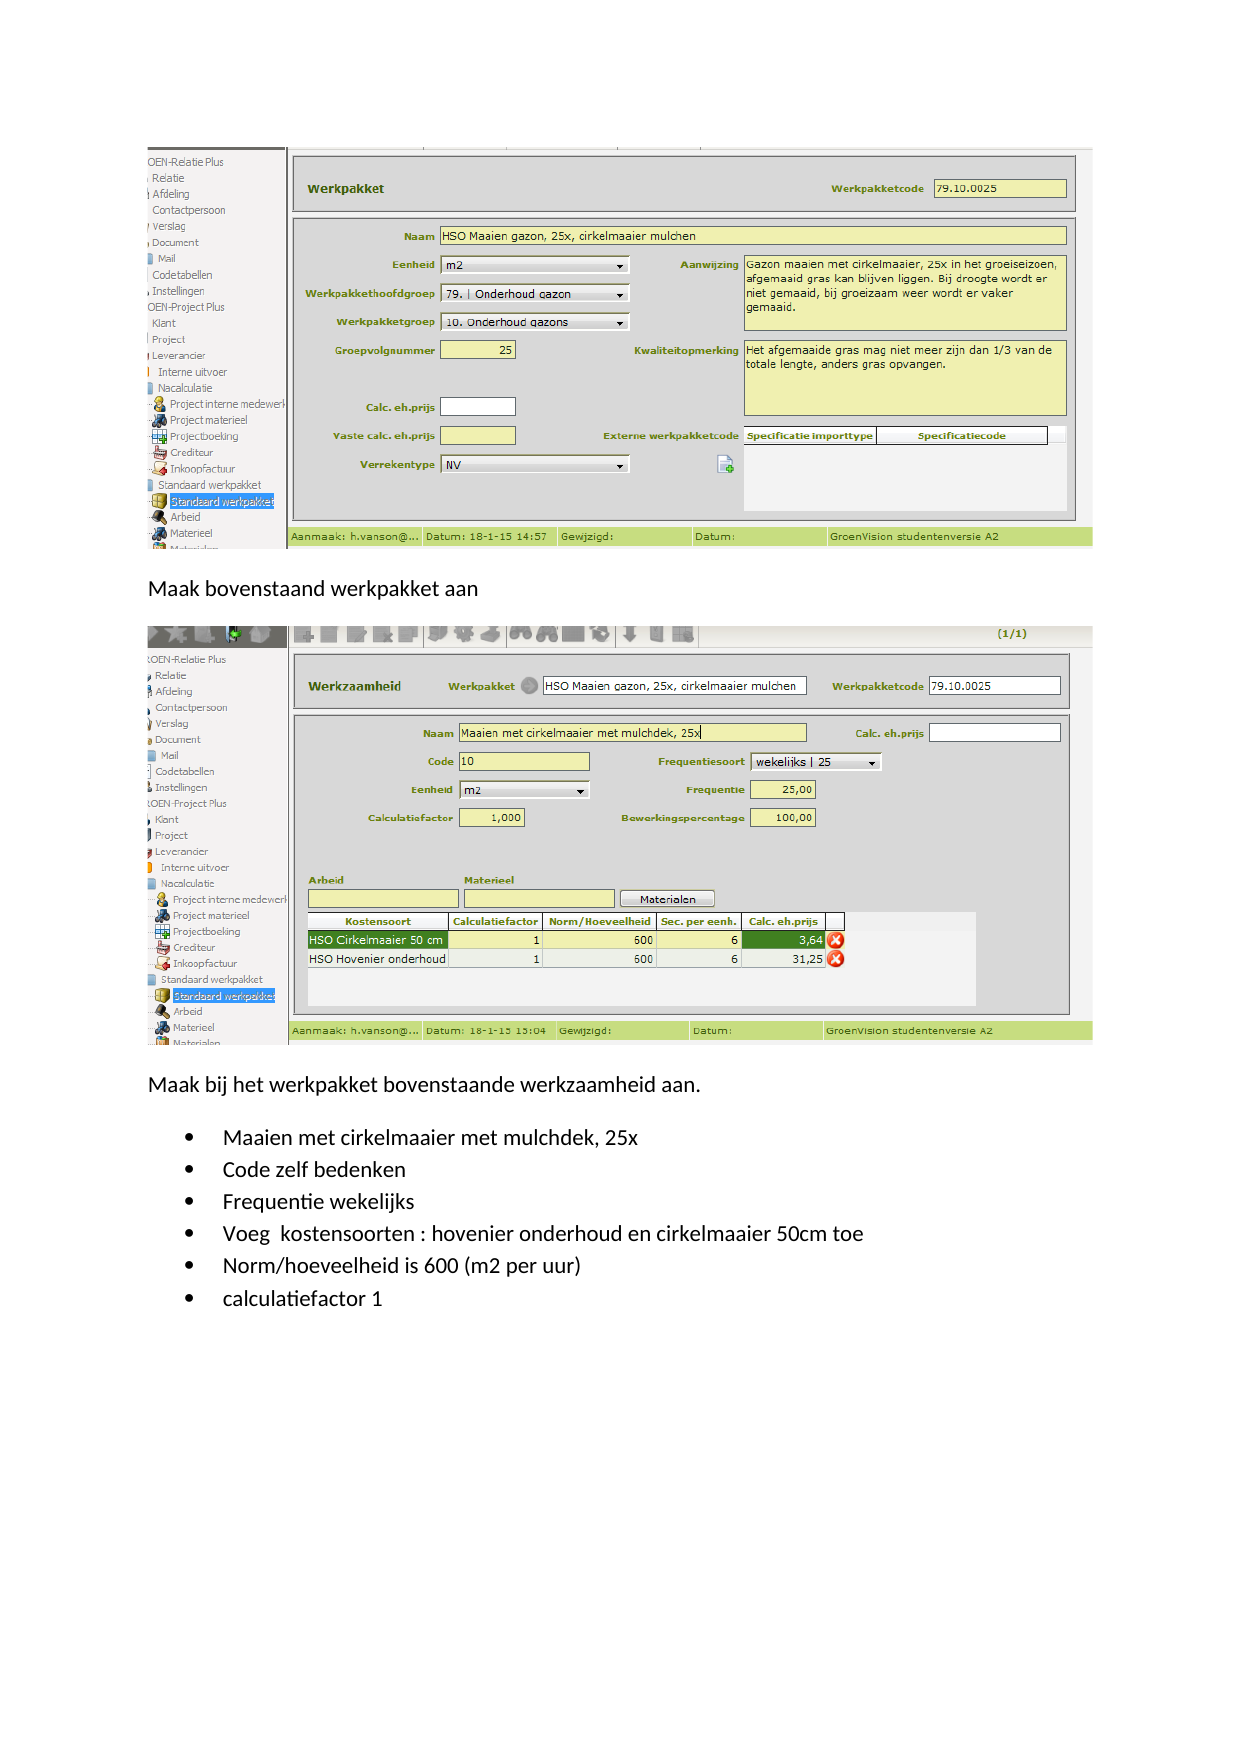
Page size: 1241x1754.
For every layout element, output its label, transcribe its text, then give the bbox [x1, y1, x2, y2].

text Maak bij het werkpakket bovenstaande werkzaamheid aan. [148, 1070, 1093, 1098]
list Code zelf bedenken [185, 1155, 1093, 1183]
picture [147, 147, 1093, 549]
list Norm/hoeveelheid is 600 (m2 per uur) [185, 1252, 1093, 1280]
list Voeg kostensoorten : hovenier onderhoud en cirkelmaaier 50cm toe [185, 1219, 1093, 1247]
picture [147, 626, 1093, 1045]
list Maaien met cirkelmaaier met mulchdek, 25x [185, 1123, 1093, 1151]
list Frequentie wekelijks [185, 1187, 1093, 1215]
text Maak bovenstaand werkpakket aan [148, 574, 1093, 602]
list calculatiefactor 1 [185, 1284, 1093, 1312]
